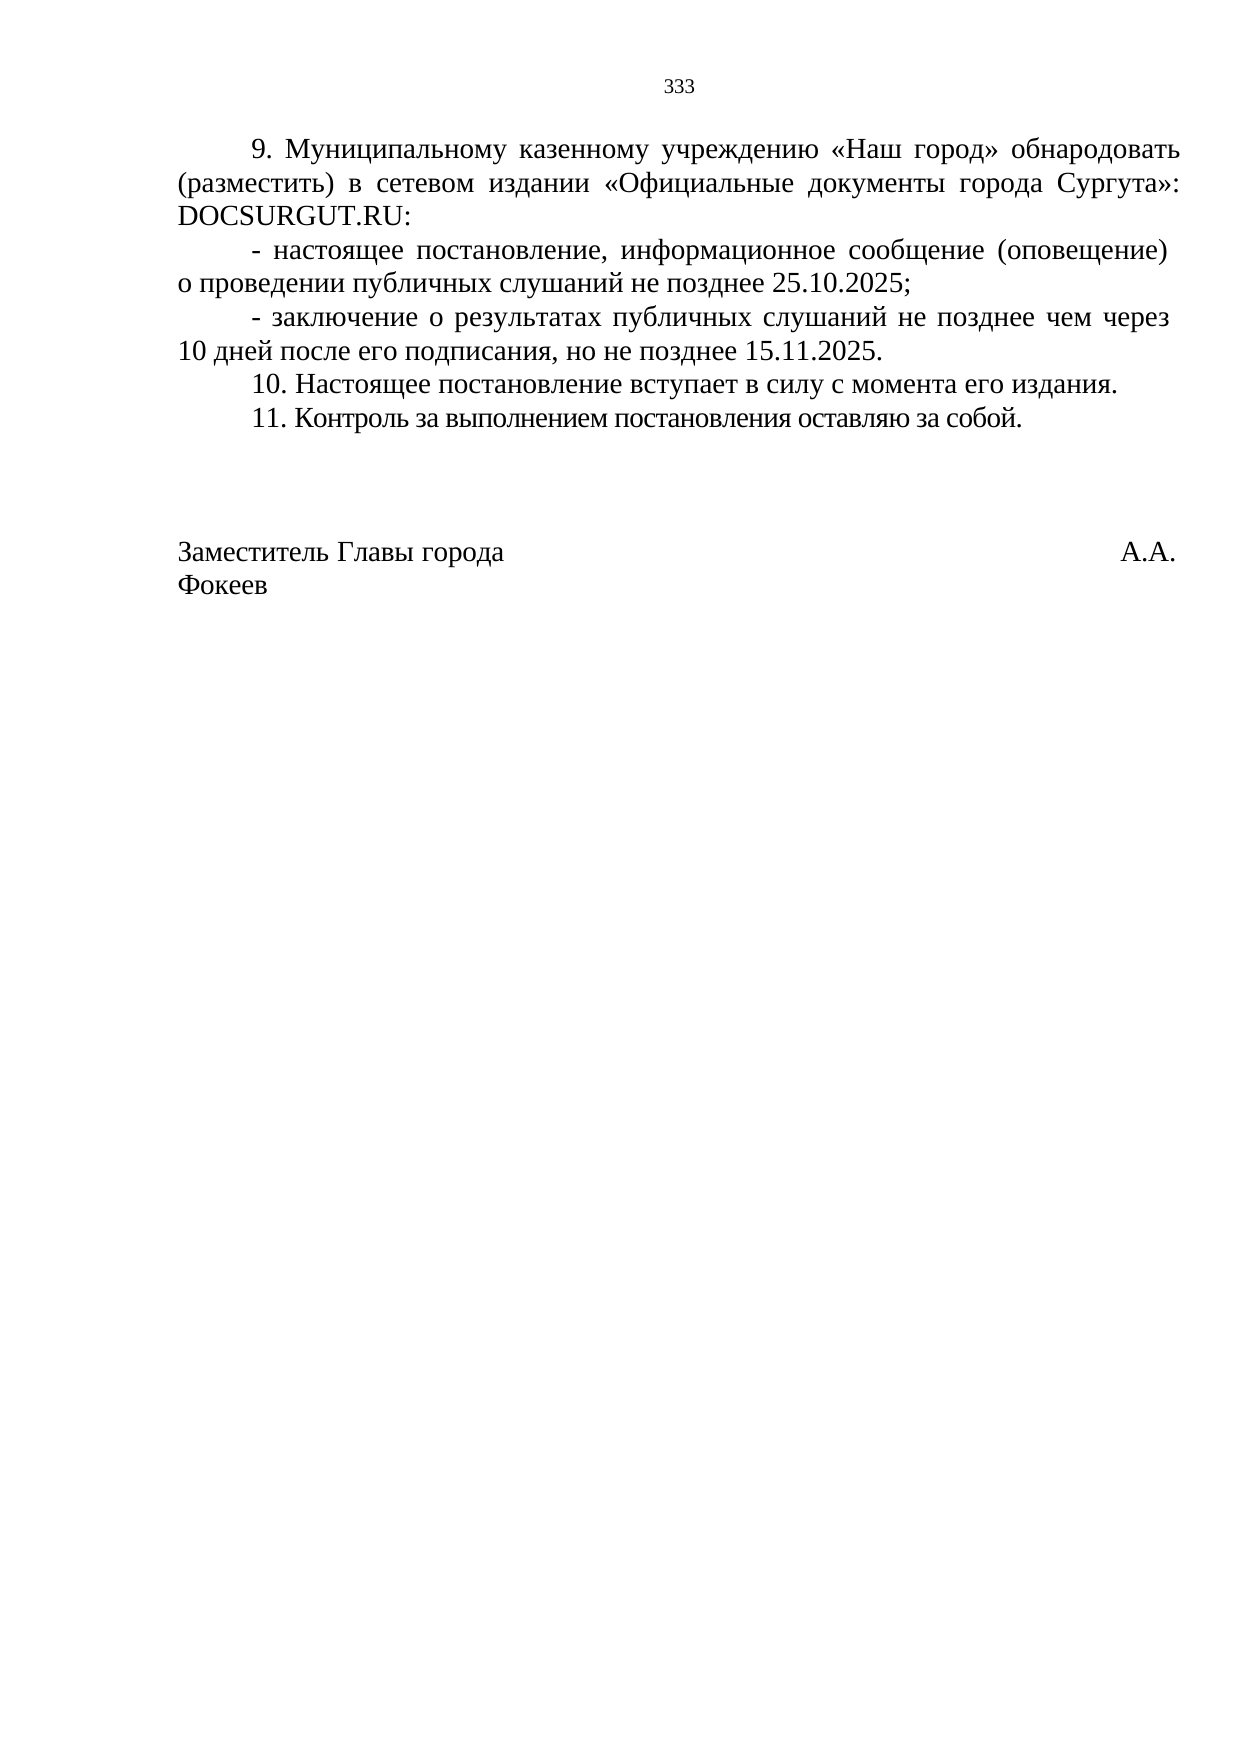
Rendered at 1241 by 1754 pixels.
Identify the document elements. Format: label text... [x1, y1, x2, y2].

text Заместитель Главы города А.А. Фокеев [177, 534, 1181, 601]
text 11. Контроль за выполнением постановления оставляю за собой. [177, 400, 1181, 433]
text - заключение о результатах публичных слушаний не позднее чем через 10 дней после его подписания, но не позднее 15.11.2025. [177, 299, 1181, 366]
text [177, 232, 1181, 299]
text 10. Настоящее постановление вступает в силу с момента его издания. [177, 366, 1181, 400]
text 9. Муниципальному казенному учреждению «Наш город» обнародовать (разместить) в сетевом издании «Официальные документы города Сургута»: docsurgut.ru: [177, 131, 1181, 232]
